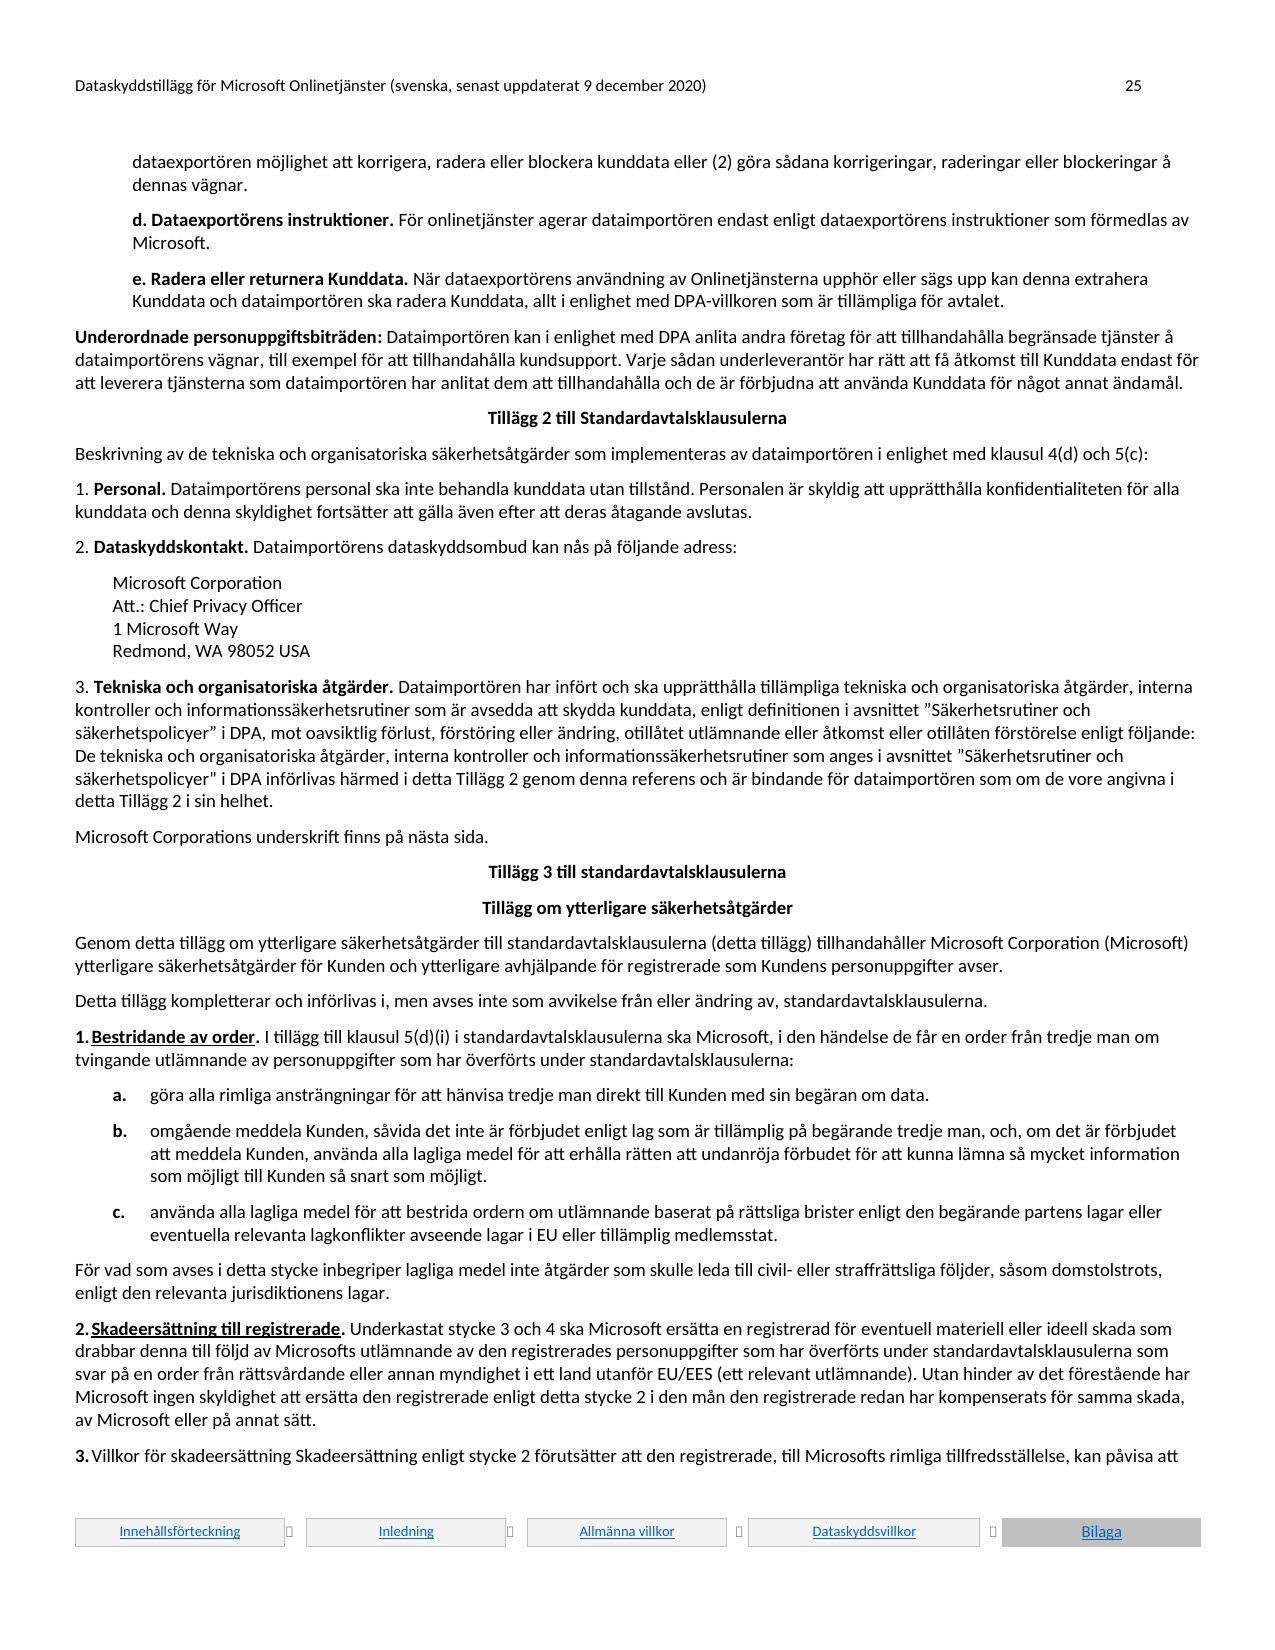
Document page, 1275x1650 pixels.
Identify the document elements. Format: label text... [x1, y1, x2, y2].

list 1. Personal. Dataimportörens personal ska inte behandla kunddata utan tillstånd. Personalen är skyldig att upprätthålla konfidentialiteten för alla kunddata och denna skyldighet fortsätter att gälla även efter att deras åtagande avslutas. [75, 477, 1200, 523]
list Genom detta tillägg om ytterligare säkerhetsåtgärder till standardavtalsklausulerna (detta tillägg) tillhandahåller Microsoft Corporation (Microsoft) ytterligare säkerhetsåtgärder för Kunden och ytterligare avhjälpande för registrerade som Kundens personuppgifter avser. [75, 931, 1200, 977]
list Microsoft Corporations underskrift finns på nästa sida. [75, 825, 1200, 848]
list 2. Dataskyddskontakt. Dataimportörens dataskyddsombud kan nås på följande adress: [75, 535, 1200, 558]
list använda alla lagliga medel för att bestrida ordern om utlämnande baserat på rättsliga brister enligt den begärande partens lagar eller eventuella relevanta lagkonflikter avseende lagar i EU eller tillämplig medlemsstat. [112, 1200, 1200, 1246]
list Bestridande av order. I tillägg till klausul 5(d)(i) i standardavtalsklausulerna ska Microsoft, i den händelse de får en order från tredje man om tvingande utlämnande av personuppgifter som har överförts under standardavtalsklausulerna: [75, 1025, 1200, 1071]
list omgående meddela Kunden, såvida det inte är förbjudet enligt lag som är tillämplig på begärande tredje man, och, om det är förbjudet att meddela Kunden, använda alla lagliga medel för att erhålla rätten att undanröja förbudet för att kunna lämna så mycket information som möjligt till Kunden så snart som möjligt. [112, 1119, 1200, 1187]
list e. Radera eller returnera Kunddata. När dataexportörens användning av Onlinetjänsterna upphör eller sägs upp kan denna extrahera Kunddata och dataimportören ska radera Kunddata, allt i enlighet med DPA-villkoren som är tillämpliga för avtalet. [132, 267, 1200, 312]
list Microsoft Corporation [112, 571, 1200, 594]
list göra alla rimliga ansträngningar för att hänvisa tredje man direkt till Kunden med sin begäran om data. [112, 1083, 1200, 1106]
list 3. Tekniska och organisatoriska åtgärder. Dataimportören har infört och ska upprätthålla tillämpliga tekniska och organisatoriska åtgärder, interna kontroller och informationssäkerhetsrutiner som är avsedda att skydda kunddata, enligt definitionen i avsnittet ”Säkerhetsrutiner och säkerhetspolicyer” i DPA, mot oavsiktlig förlust, förstöring eller ändring, otillåtet utlämnande eller åtkomst eller otillåten förstörelse enligt följande: De tekniska och organisatoriska åtgärder, interna kontroller och informationssäkerhetsrutiner som anges i avsnittet ”Säkerhetsrutiner och säkerhetspolicyer” i DPA införlivas härmed i detta Tillägg 2 genom denna referens och är bindande för dataimportören som om de vore angivna i detta Tillägg 2 i sin helhet. [75, 675, 1200, 812]
list Villkor för skadeersättning Skadeersättning enligt stycke 2 förutsätter att den registrerade, till Microsofts rimliga tillfredsställelse, kan påvisa att [75, 1444, 1200, 1467]
list Detta tillägg kompletterar och införlivas i, men avses inte som avvikelse från eller ändring av, standardavtalsklausulerna. [75, 989, 1200, 1012]
list Tillägg 2 till Standardavtalsklausulerna [75, 406, 1200, 429]
list Tillägg 3 till standardavtalsklausulerna [75, 860, 1200, 883]
list 1 Microsoft Way [112, 617, 1200, 639]
list Redmond, WA 98052 USA [112, 639, 1200, 662]
list Att.: Chief Privacy Officer [112, 594, 1200, 617]
list Tillägg om ytterligare säkerhetsåtgärder [75, 896, 1200, 919]
list Skadeersättning till registrerade. Underkastat stycke 3 och 4 ska Microsoft ersätta en registrerad för eventuell materiell eller ideell skada som drabbar denna till följd av Microsofts utlämnande av den registrerades personuppgifter som har överförts under standardavtalsklausulerna som svar på en order från rättsvårdande eller annan myndighet i ett land utanför EU/EES (ett relevant utlämnande). Utan hinder av det förestående har Microsoft ingen skyldighet att ersätta den registrerade enligt detta stycke 2 i den mån den registrerade redan har kompenserats för samma skada, av Microsoft eller på annat sätt. [75, 1317, 1200, 1431]
list d. Dataexportörens instruktioner. För onlinetjänster agerar dataimportören endast enligt dataexportörens instruktioner som förmedlas av Microsoft. [132, 208, 1200, 254]
list För vad som avses i detta stycke inbegriper lagliga medel inte åtgärder som skulle leda till civil- eller straffrättsliga följder, såsom domstolstrots, enligt den relevanta jurisdiktionens lagar. [75, 1258, 1200, 1304]
list Underordnade personuppgiftsbiträden: Dataimportören kan i enlighet med DPA anlita andra företag för att tillhandahålla begränsade tjänster å dataimportörens vägnar, till exempel för att tillhandahålla kundsupport. Varje sådan underleverantör har rätt att få åtkomst till Kunddata endast för att leverera tjänsterna som dataimportören har anlitat dem att tillhandahålla och de är förbjudna att använda Kunddata för något annat ändamål. [75, 325, 1200, 394]
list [132, 150, 1200, 196]
list Beskrivning av de tekniska och organisatoriska säkerhetsåtgärder som implementeras av dataimportören i enlighet med klausul 4(d) och 5(c): [75, 442, 1200, 464]
